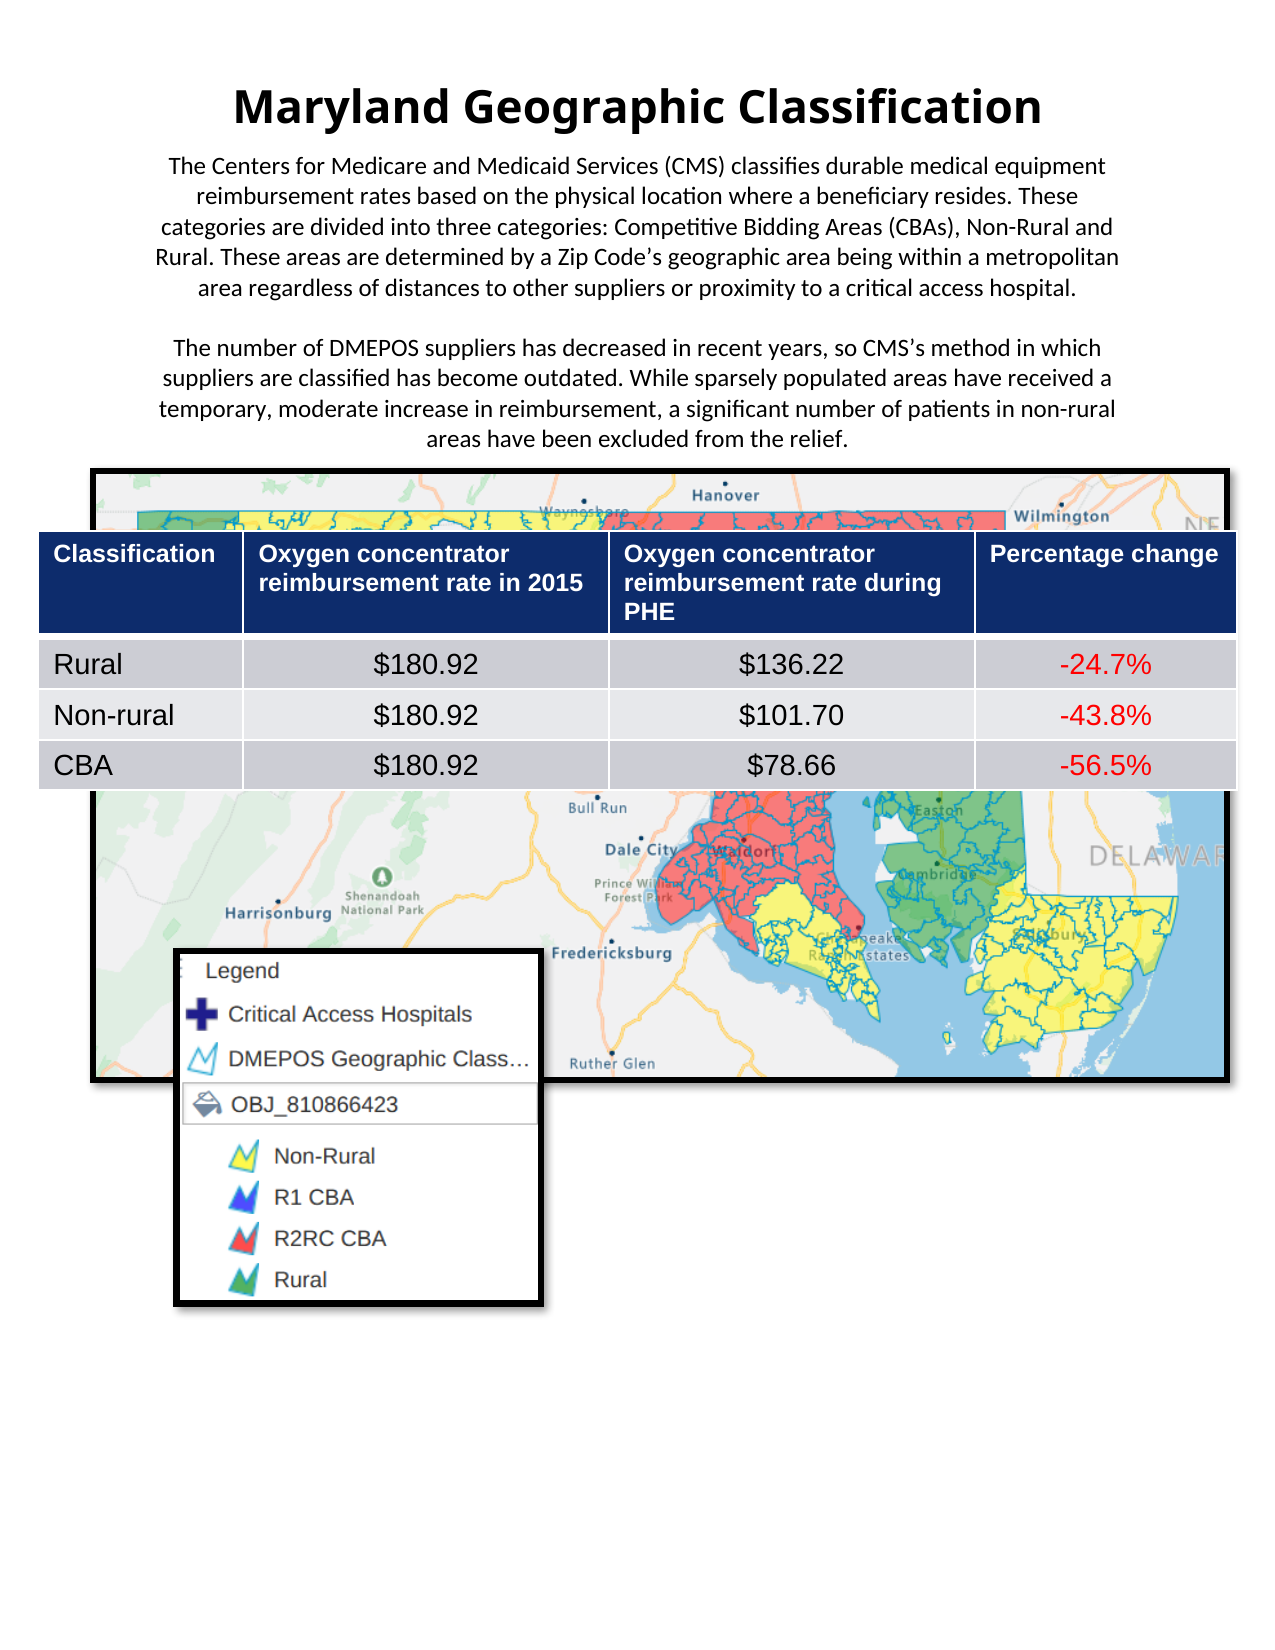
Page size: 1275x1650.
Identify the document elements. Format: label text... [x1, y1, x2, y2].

table_cell -56.5% [976, 741, 1236, 789]
table_cell $180.92 [244, 640, 608, 688]
text The Centers for Medicare and Medicaid Services (CMS) classifies durable medical equipment reimbursement rates based on the physical location where a beneficiary resides. These categories are divided into three categories: Competitive Bidding Areas (CBAs), Non-Rural and Rural. These areas are determined by a Zip Code’s geographic area being within a metropolitan area regardless of distances to other suppliers or proximity to a critical access hospital. [150, 150, 1125, 303]
table_cell $136.22 [610, 640, 974, 688]
text The number of DMEPOS suppliers has decreased in recent years, so CMS’s method in which suppliers are classified has become outdated. While sparsely populated areas have received a temporary, moderate increase in reimbursement, a significant number of patients in non-rural areas have been excluded from the relief. [150, 332, 1125, 454]
picture [96, 474, 1224, 530]
table_header Percentage change [976, 532, 1236, 633]
table_cell $180.92 [244, 690, 608, 739]
table_cell -24.7% [976, 640, 1236, 688]
table_cell $101.70 [610, 690, 974, 739]
table_header Classification [39, 532, 242, 633]
table_cell CBA [39, 741, 242, 789]
table_cell -43.8% [976, 690, 1236, 739]
table_cell Rural [39, 640, 242, 688]
table_header Oxygen concentrator reimbursement rate during PHE [610, 532, 974, 633]
picture [96, 791, 1224, 1077]
table_header Oxygen concentrator reimbursement rate in 2015 [244, 532, 608, 633]
table_cell Non-rural [39, 690, 242, 739]
picture [180, 954, 538, 1300]
table_cell $180.92 [244, 741, 608, 789]
table_cell $78.66 [610, 741, 974, 789]
